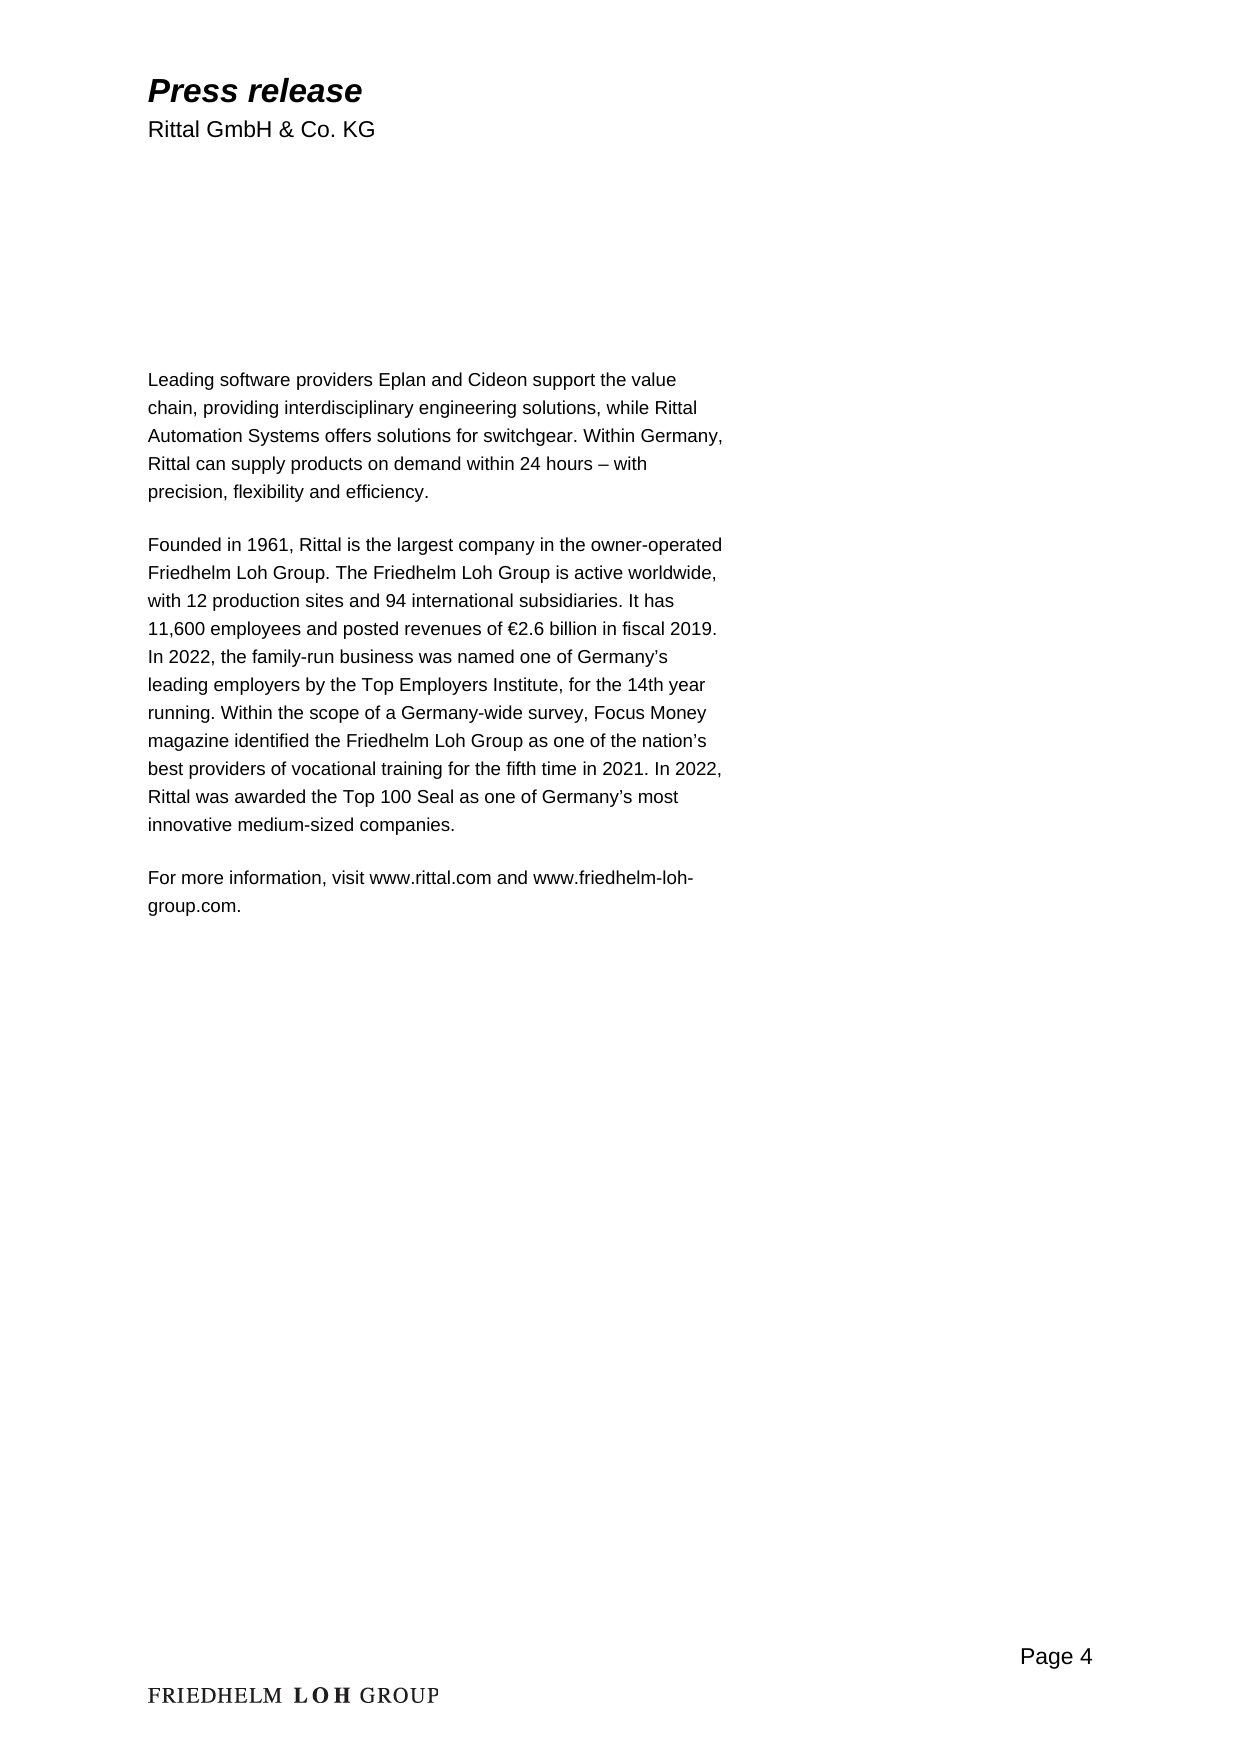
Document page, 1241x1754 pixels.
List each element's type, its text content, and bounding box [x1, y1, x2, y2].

picture [148, 1687, 438, 1703]
text For more information, visit www.rittal.com and www.friedhelm-loh-group.com. [148, 867, 729, 917]
text Leading software providers Eplan and Cideon support the value chain, providing interdisciplinary engineering solutions, while Rittal Automation Systems offers solutions for switchgear. Within Germany, Rittal can supply products on demand within 24 hours – with precision, flexibility and efficiency. [148, 369, 729, 502]
text Founded in 1961, Rittal is the largest company in the owner-operated Friedhelm Loh Group. The Friedhelm Loh Group is active worldwide, with 12 production sites and 94 international subsidiaries. It has 11,600 employees and posted revenues of €2.6 billion in fiscal 2019. In 2022, the family-run business was named one of Germany’s leading employers by the Top Employers Institute, for the 14th year running. Within the scope of a Germany-wide survey, Focus Money magazine identified the Friedhelm Loh Group as one of the nation’s best providers of vocational training for the fifth time in 2021. In 2022, Rittal was awarded the Top 100 Seal as one of Germany’s most innovative medium-sized companies. [148, 534, 729, 836]
